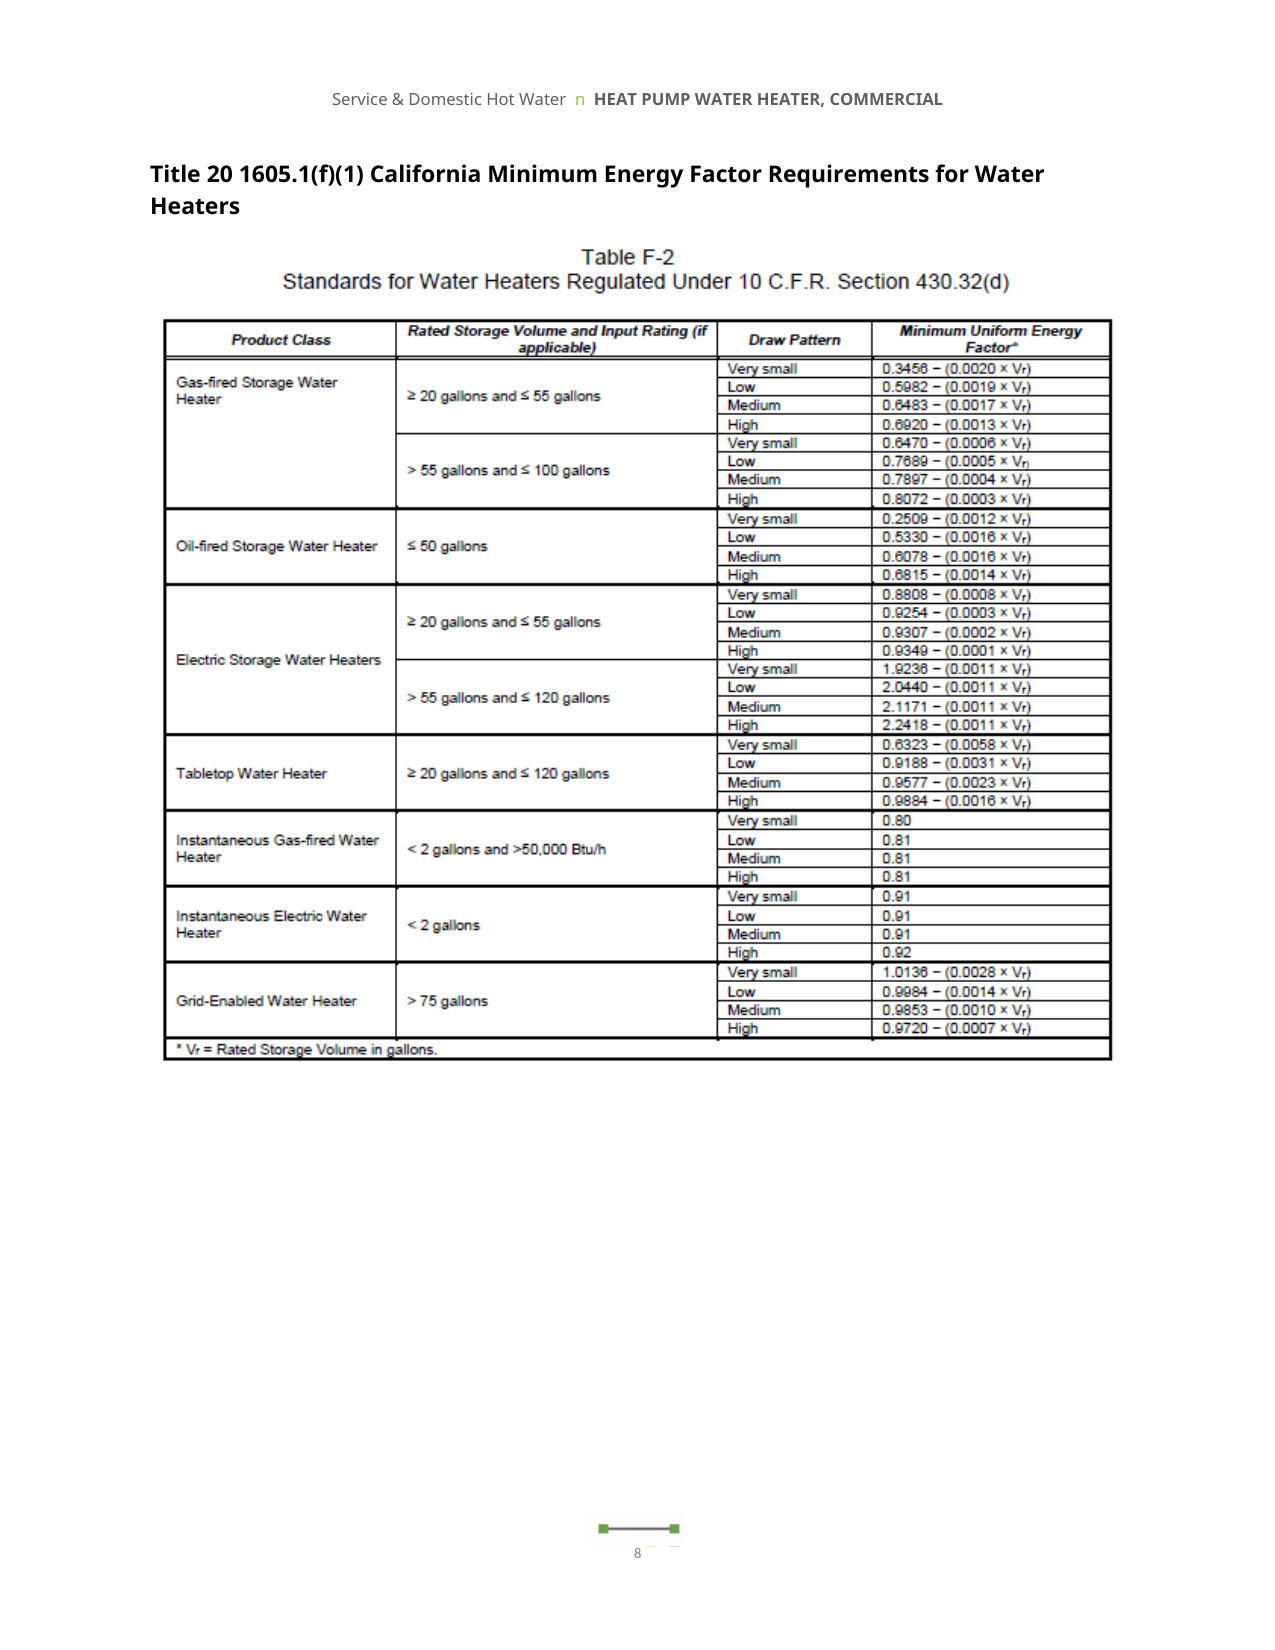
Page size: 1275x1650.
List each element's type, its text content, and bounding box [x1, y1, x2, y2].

text Title 20 1605.1(f)(1) California Minimum Energy Factor Requirements for Water Heaters [150, 158, 1125, 221]
picture [589, 1512, 684, 1547]
picture [150, 233, 1125, 1076]
